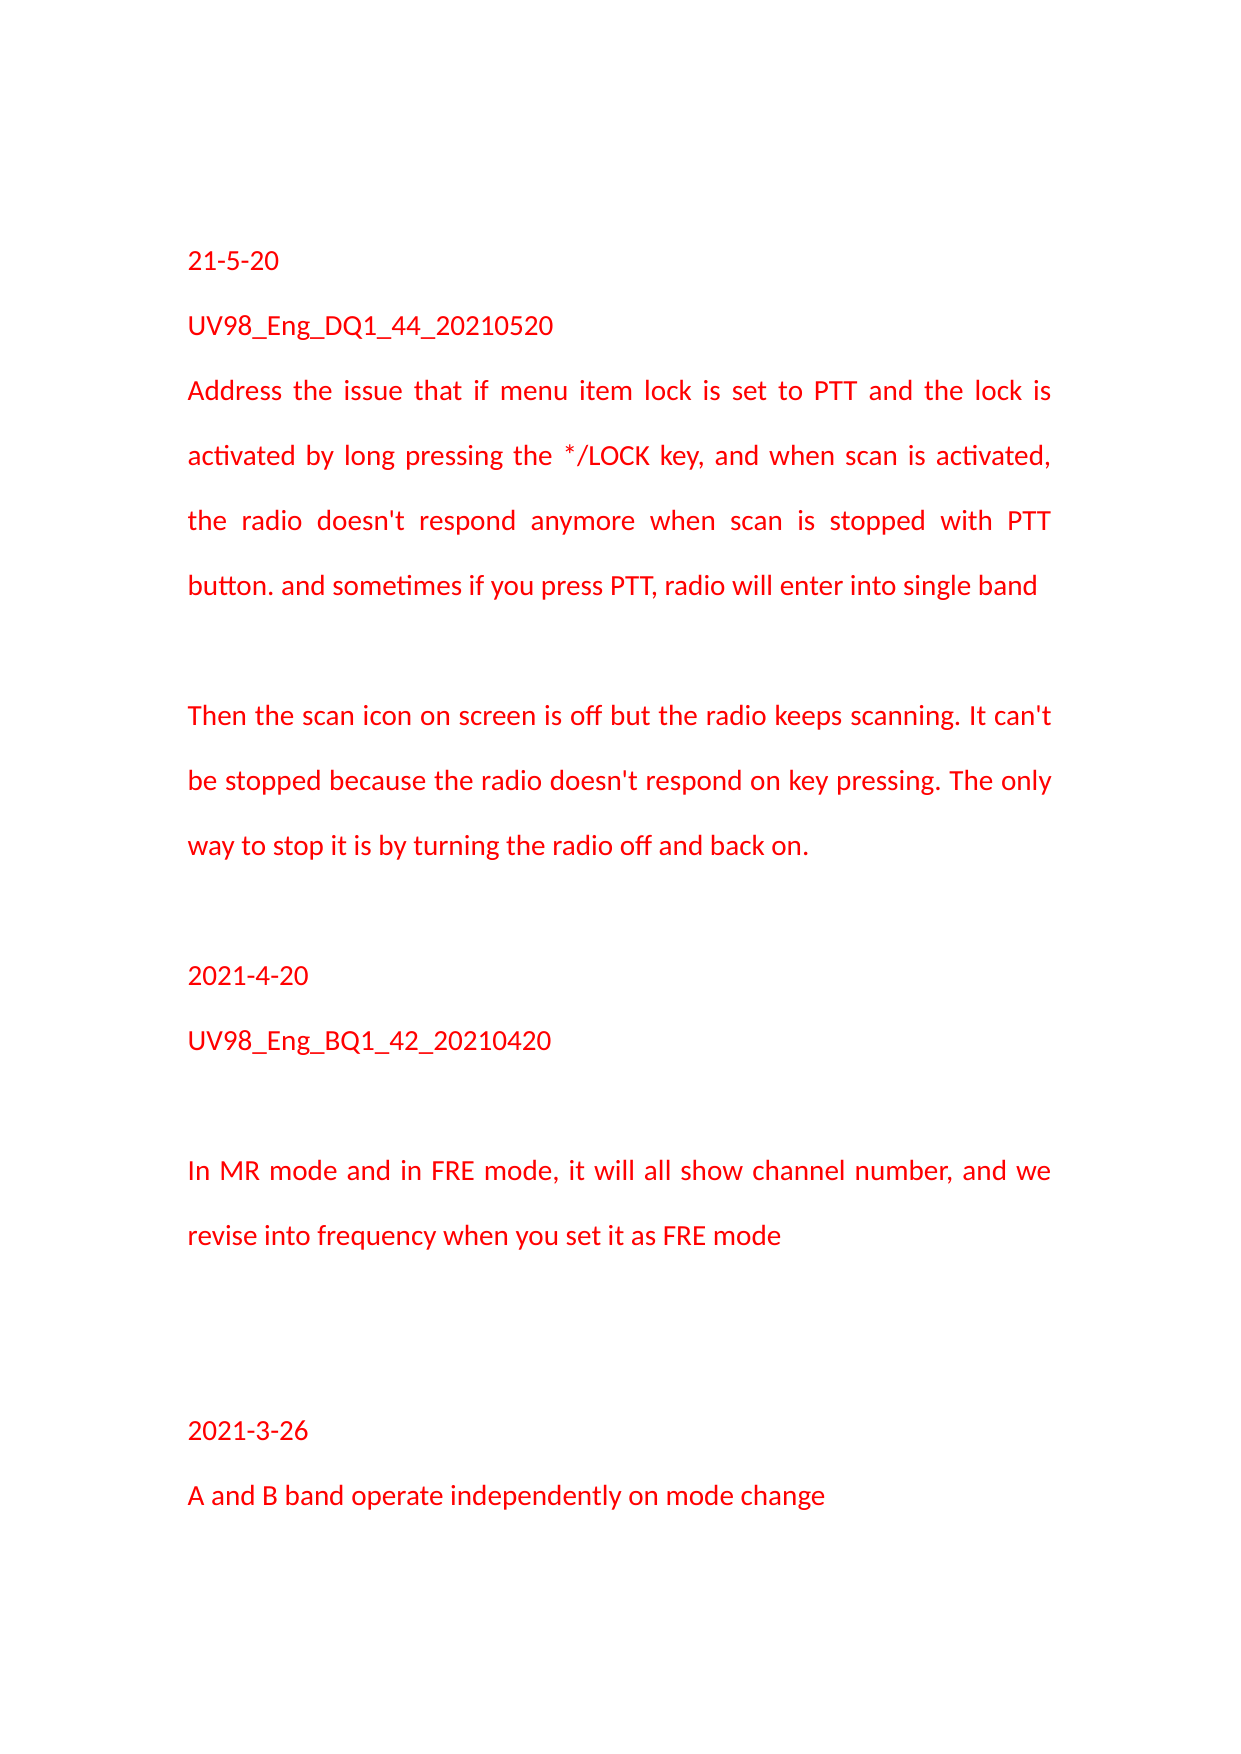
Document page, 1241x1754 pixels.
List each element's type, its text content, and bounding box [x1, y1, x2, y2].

text Address the issue that if menu item lock is set to PTT and the lock is activated by long pressing the */LOCK key, and when scan is activated, the radio doesn't respond anymore when scan is stopped with PTT button. and sometimes if you press PTT, radio will enter into single band [187, 357, 1053, 617]
text A and B band operate independently on mode change [187, 1462, 1053, 1527]
text 2021-3-26 [187, 1397, 1053, 1462]
text UV98_Eng_DQ1_44_20210520 [187, 292, 1053, 357]
text In MR mode and in FRE mode, it will all show channel number, and we revise into frequency when you set it as FRE mode [187, 1137, 1053, 1267]
text 21-5-20 [187, 227, 1053, 292]
text UV98_Eng_BQ1_42_20210420 [187, 1007, 1053, 1072]
text 2021-4-20 [187, 942, 1053, 1007]
text Then the scan icon on screen is off but the radio keeps scanning. It can't be stopped because the radio doesn't respond on key pressing. The only way to stop it is by turning the radio off and back on. [187, 682, 1053, 877]
